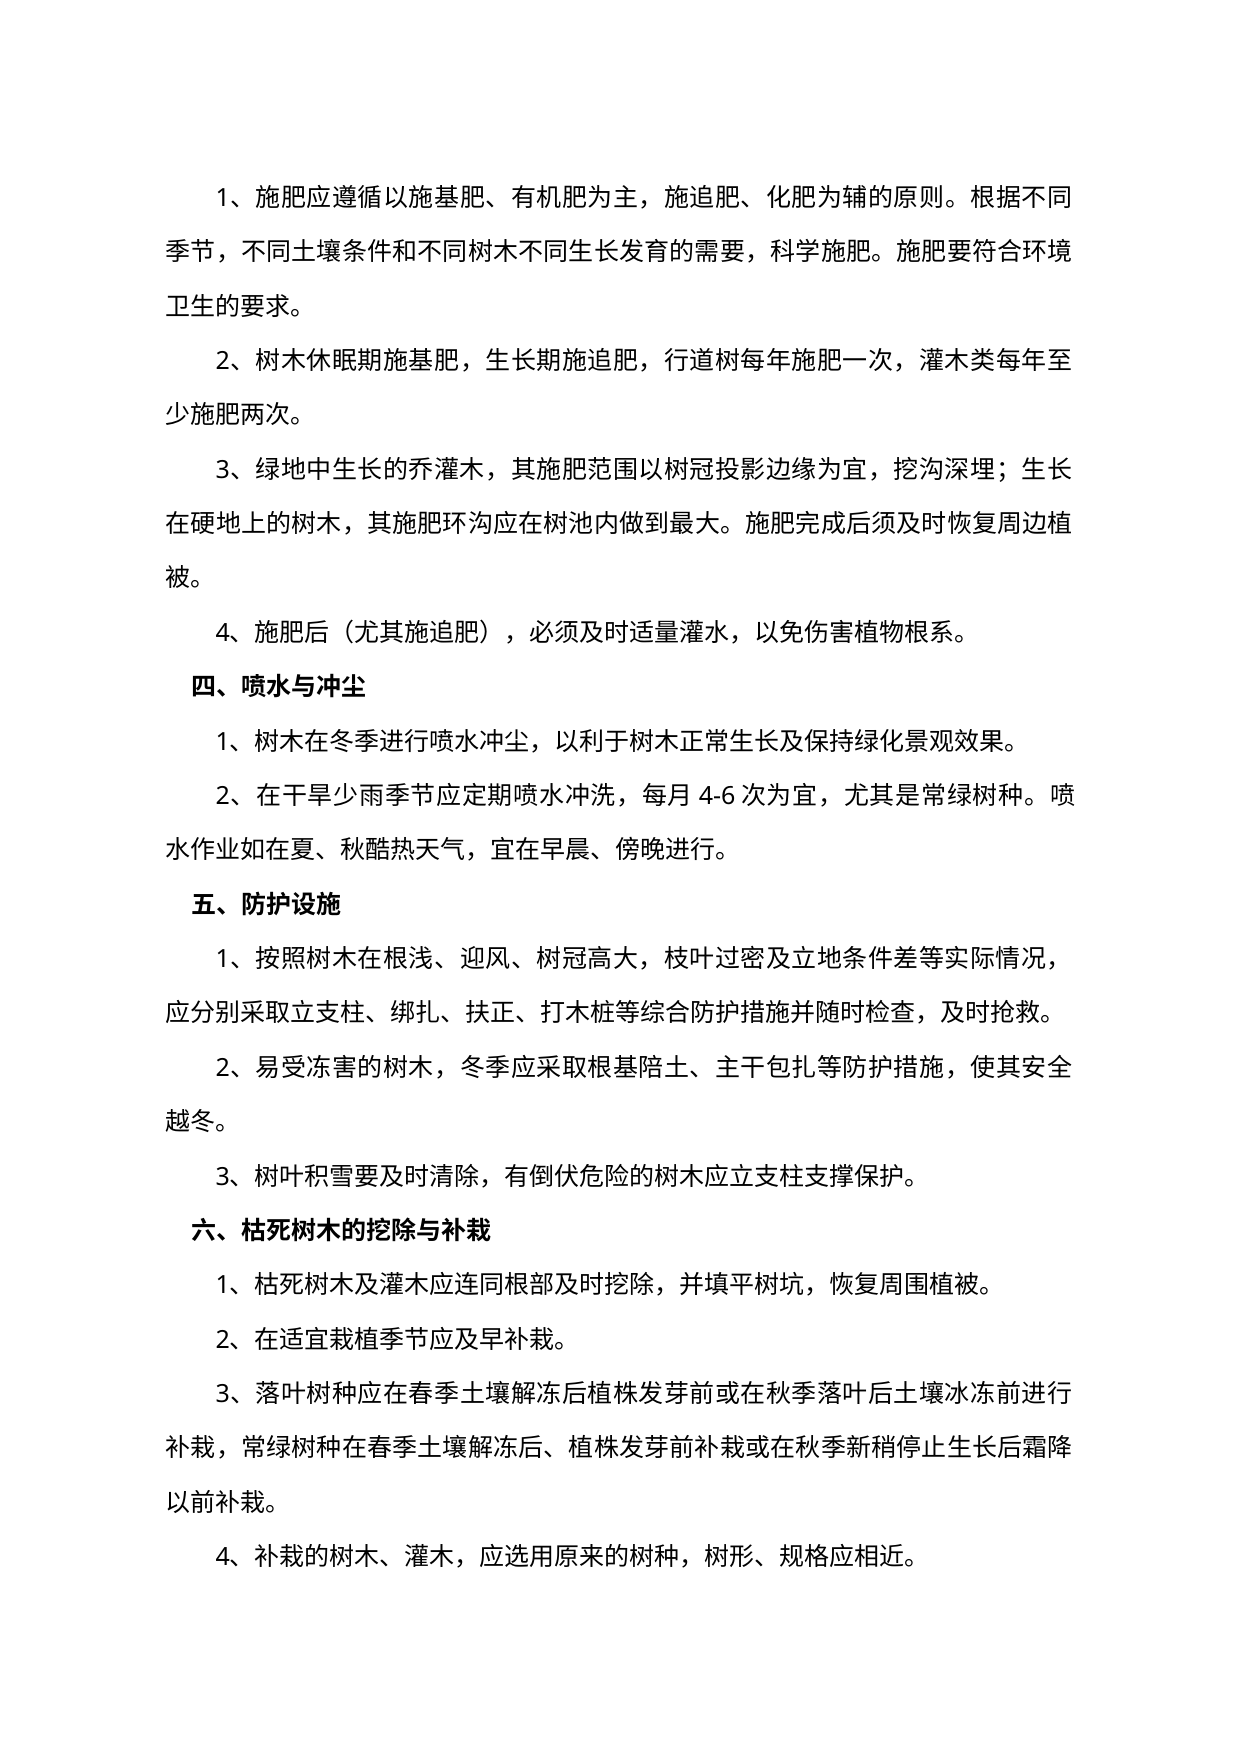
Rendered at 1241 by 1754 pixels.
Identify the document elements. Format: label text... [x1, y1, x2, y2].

text 1、树木在冬季进行喷水冲尘，以利于树木正常生长及保持绿化景观效果。 [165, 721, 1075, 757]
text 2、在干旱少雨季节应定期喷水冲洗，每月4-6次为宜，尤其是常绿树种。喷水作业如在夏、秋酷热天气，宜在早晨、傍晚进行。 [165, 775, 1075, 866]
text 2、易受冻害的树木，冬季应采取根基陪土、主干包扎等防护措施，使其安全越冬。 [165, 1047, 1075, 1138]
text 4、补栽的树木、灌木，应选用原来的树种，树形、规格应相近。 [165, 1537, 1075, 1573]
text 1、施肥应遵循以施基肥、有机肥为主，施追肥、化肥为辅的原则。根据不同季节，不同土壤条件和不同树木不同生长发育的需要，科学施肥。施肥要符合环境卫生的要求。 [165, 177, 1075, 322]
text 1、枯死树木及灌木应连同根部及时挖除，并填平树坑，恢复周围植被。 [165, 1265, 1075, 1301]
text 2、在适宜栽植季节应及早补栽。 [165, 1319, 1075, 1355]
text 4、施肥后（尤其施追肥），必须及时适量灌水，以免伤害植物根系。 [165, 612, 1075, 648]
text 2、树木休眠期施基肥，生长期施追肥，行道树每年施肥一次，灌木类每年至少施肥两次。 [165, 340, 1075, 431]
text 六、枯死树木的挖除与补栽 [165, 1210, 1075, 1247]
text 1、按照树木在根浅、迎风、树冠高大，枝叶过密及立地条件差等实际情况，应分别采取立支柱、绑扎、扶正、打木桩等综合防护措施并随时检查，及时抢救。 [165, 938, 1075, 1029]
text 3、绿地中生长的乔灌木，其施肥范围以树冠投影边缘为宜，挖沟深埋；生长在硬地上的树木，其施肥环沟应在树池内做到最大。施肥完成后须及时恢复周边植被。 [165, 449, 1075, 594]
text 3、树叶积雪要及时清除，有倒伏危险的树木应立支柱支撑保护。 [165, 1156, 1075, 1192]
text 五、防护设施 [165, 884, 1075, 920]
text 3、落叶树种应在春季土壤解冻后植株发芽前或在秋季落叶后土壤冰冻前进行补栽，常绿树种在春季土壤解冻后、植株发芽前补栽或在秋季新稍停止生长后霜降以前补栽。 [165, 1373, 1075, 1518]
text 四、喷水与冲尘 [165, 667, 1075, 703]
